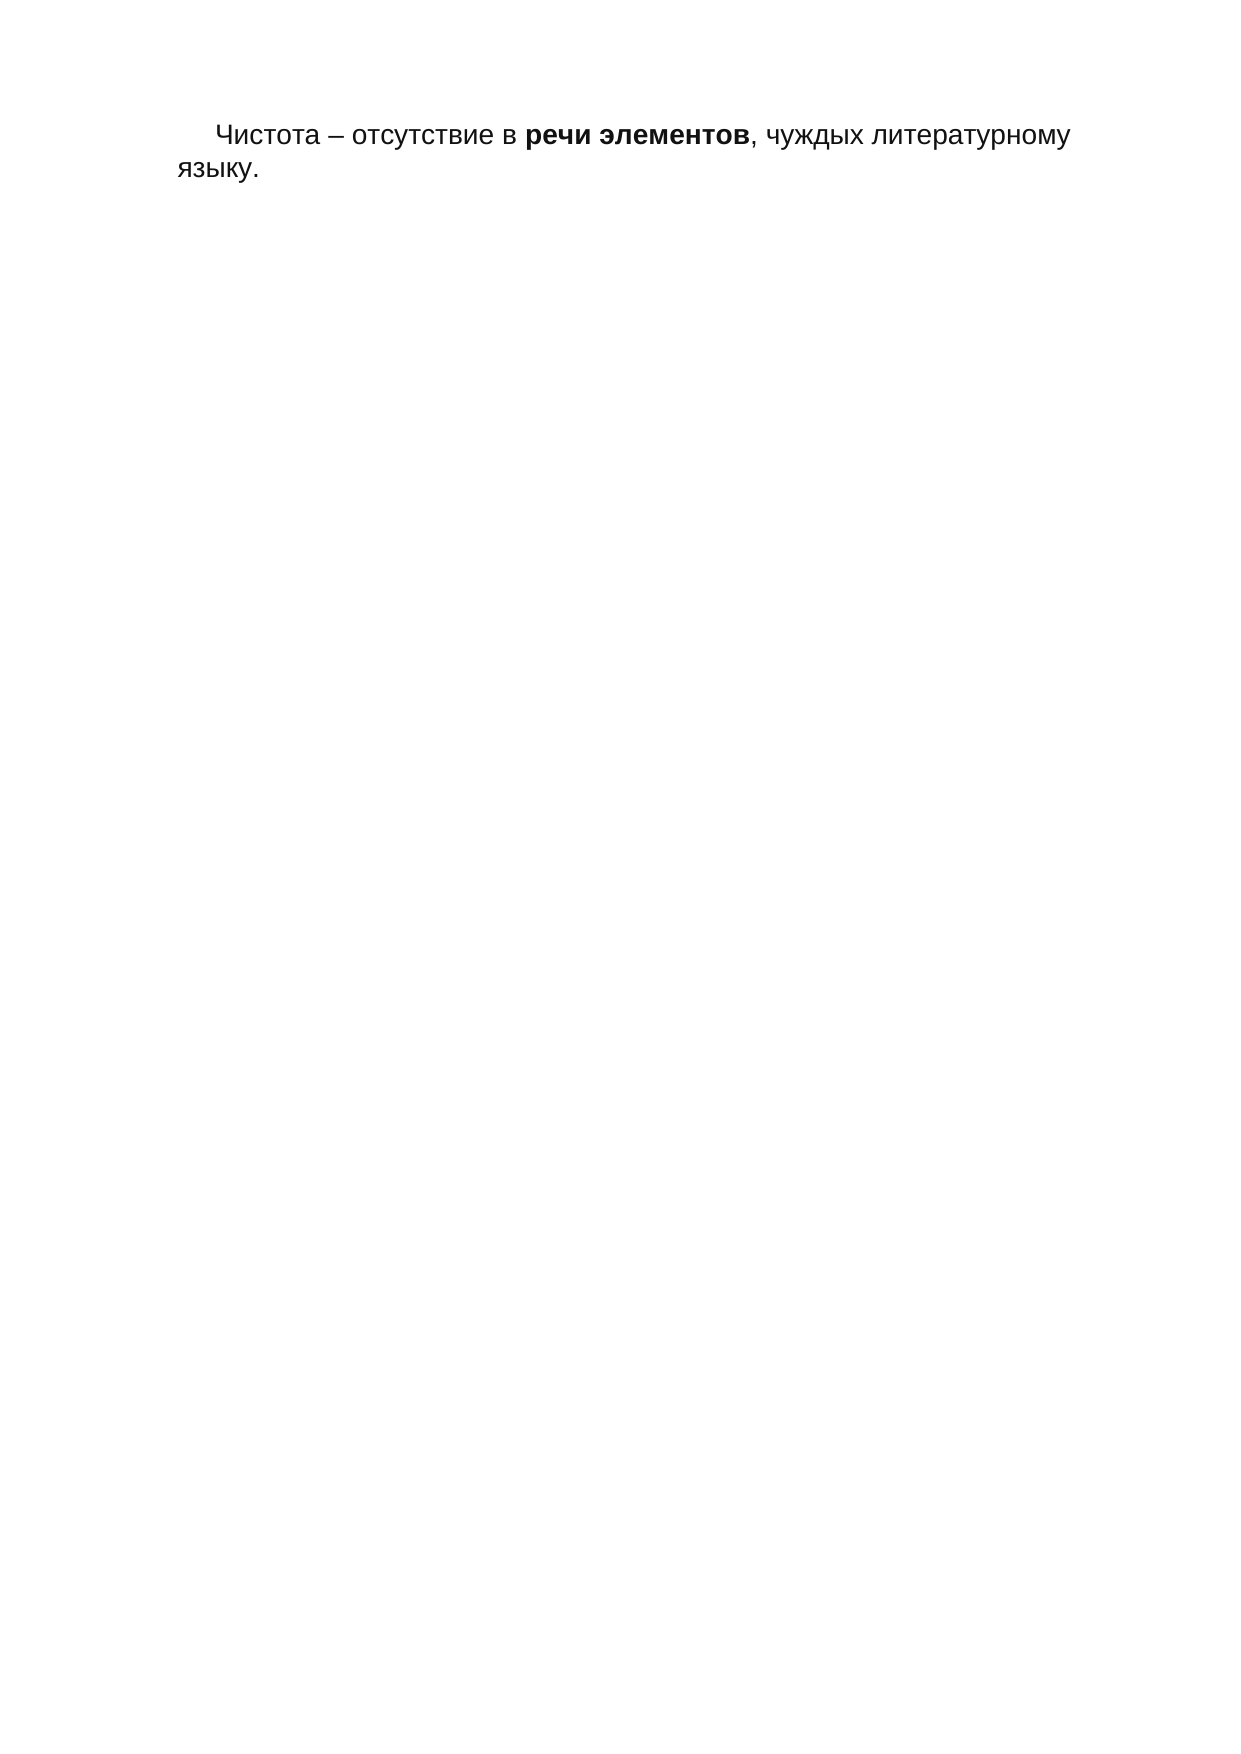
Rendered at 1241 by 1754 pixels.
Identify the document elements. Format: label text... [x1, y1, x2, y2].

text Чистота – отсутствие в речи элементов, чуждых литературному языку. [177, 118, 1152, 183]
